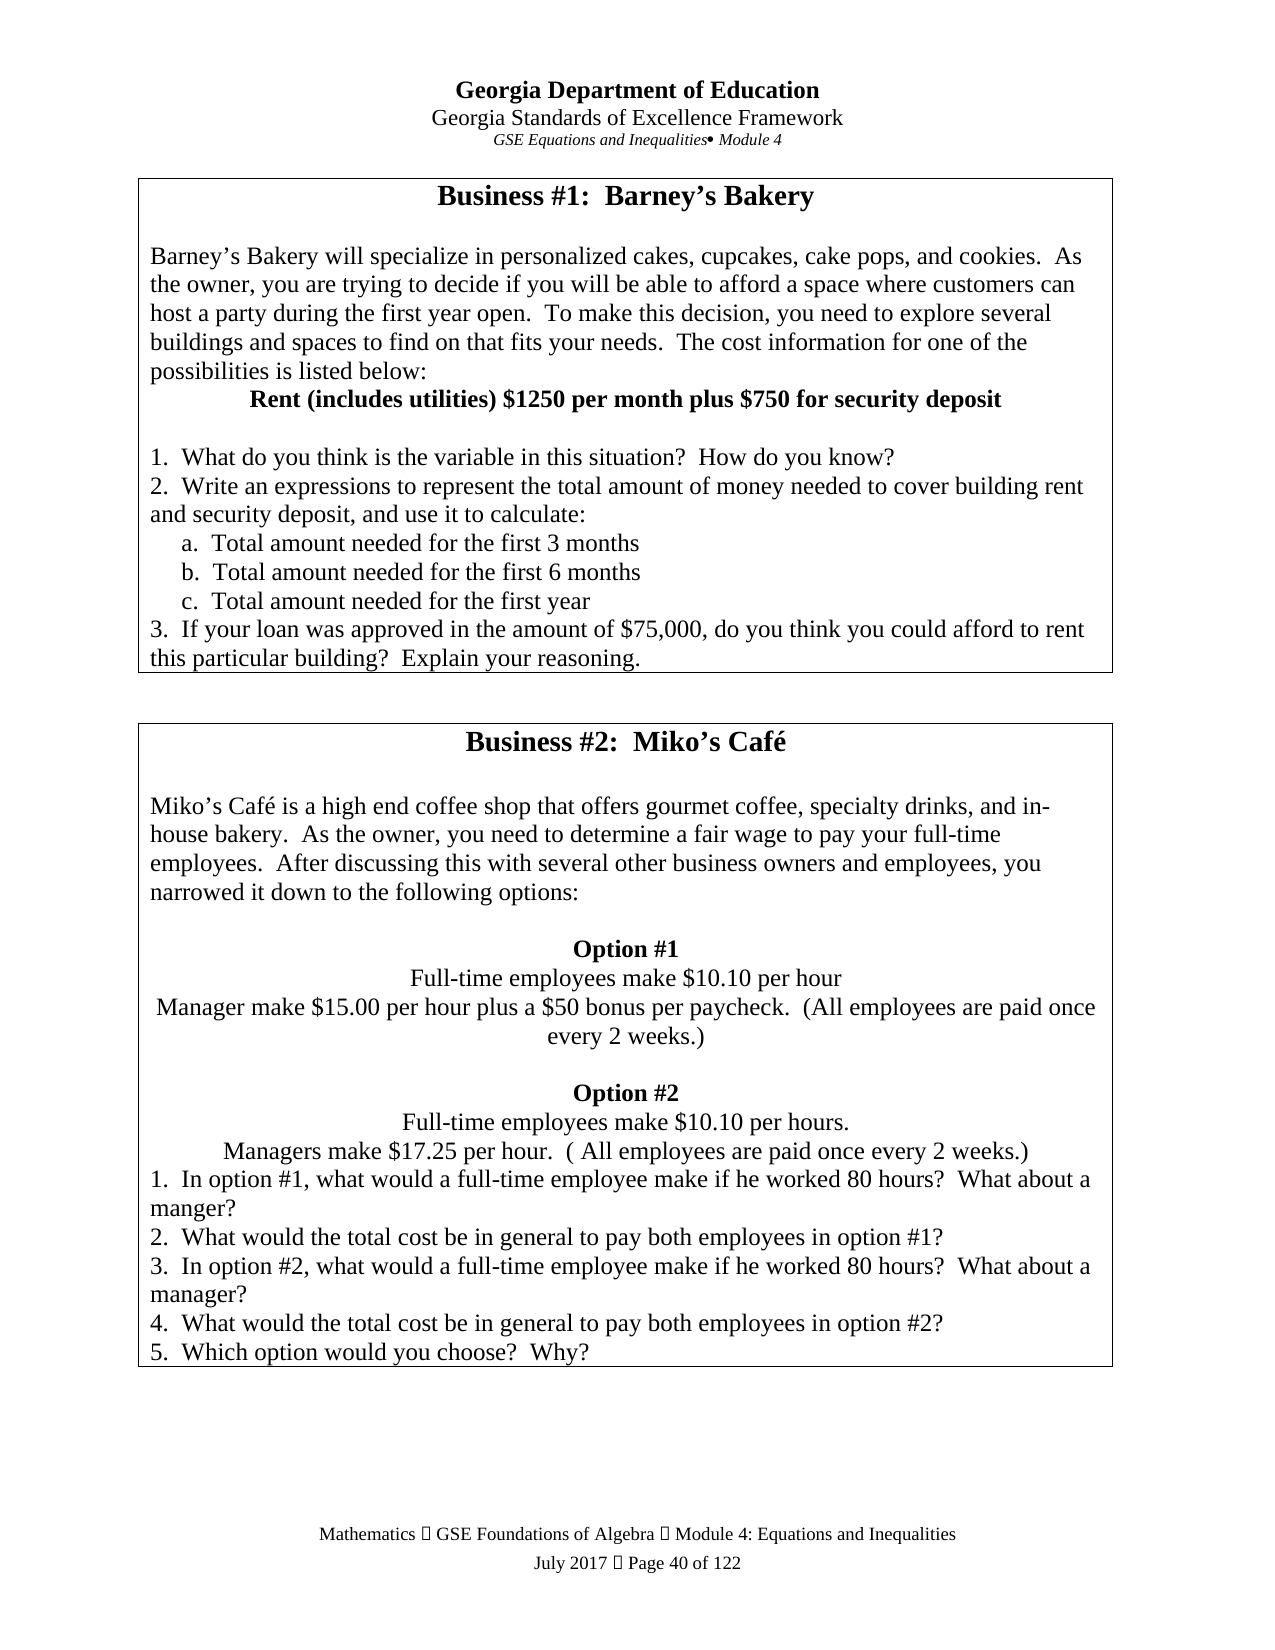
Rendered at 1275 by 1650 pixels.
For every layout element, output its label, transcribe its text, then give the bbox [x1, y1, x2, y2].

table_header Business #2: Miko’s Café Miko’s Café is a high end coffee shop that offers gourmet coffee, specialty drinks, and in-house bakery. As the owner, you need to determine a fair wage to pay your full-time employees. After discussing this with several other business owners and employees, you narrowed it down to the following options: Option #1 Full-time employees make $10.10 per hour Manager make $15.00 per hour plus a $50 bonus per paycheck. (All employees are paid once every 2 weeks.) Option #2 Full-time employees make $10.10 per hours. Managers make $17.25 per hour. ( All employees are paid once every 2 weeks.) 1. In option #1, what would a full-time employee make if he worked 80 hours? What about a manger? 2. What would the total cost be in general to pay both employees in option #1? 3. In option #2, what would a full-time employee make if he worked 80 hours? What about a manager? 4. What would the total cost be in general to pay both employees in option #2? 5. Which option would you choose? Why? [139, 724, 1112, 1366]
table_header Business #1: Barney’s Bakery Barney’s Bakery will specialize in personalized cakes, cupcakes, cake pops, and cookies. As the owner, you are trying to decide if you will be able to afford a space where customers can host a party during the first year open. To make this decision, you need to explore several buildings and spaces to find on that fits your needs. The cost information for one of the possibilities is listed below: Rent (includes utilities) $1250 per month plus $750 for security deposit 1. What do you think is the variable in this situation? How do you know? 2. Write an expressions to represent the total amount of money needed to cover building rent and security deposit, and use it to calculate: a. Total amount needed for the first 3 months b. Total amount needed for the first 6 months c. Total amount needed for the first year 3. If your loan was approved in the amount of $75,000, do you think you could afford to rent this particular building? Explain your reasoning. [139, 179, 1112, 672]
